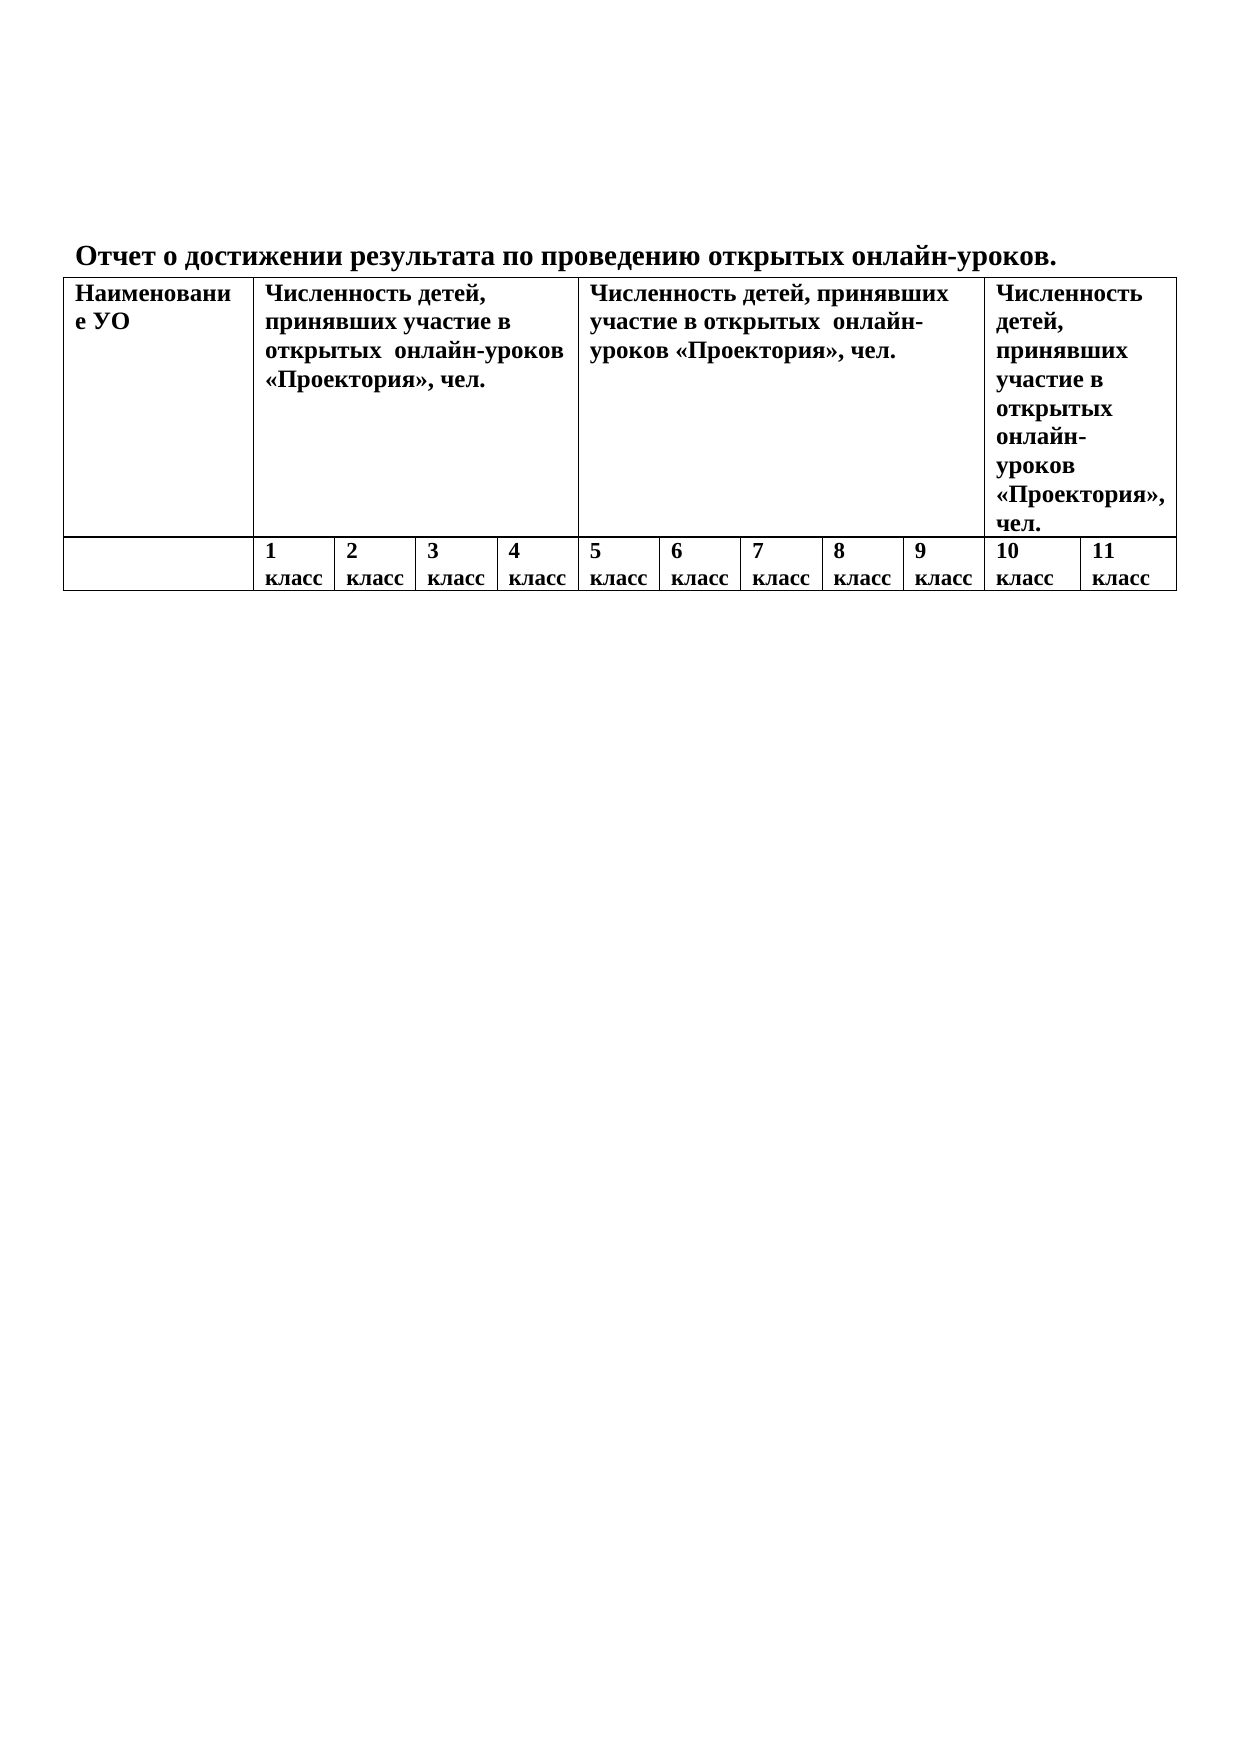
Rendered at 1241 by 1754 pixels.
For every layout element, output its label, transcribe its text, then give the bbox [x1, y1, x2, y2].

text Отчет о достижении результата по проведению открытых онлайн-уроков. [75, 238, 1165, 272]
table_header Наименование УО [64, 278, 253, 536]
table_cell 5 класс [579, 538, 659, 590]
table_header Численность детей, принявших участие в открытых онлайн-уроков «Проектория», чел. [254, 278, 578, 536]
table_cell 11 класс [1081, 538, 1176, 590]
table_cell [64, 538, 253, 590]
table_cell 3 класс [416, 538, 497, 590]
table_cell 1 класс [254, 538, 334, 590]
table_header Численность детей, принявших участие в открытых онлайн-уроков «Проектория», чел. [579, 278, 984, 536]
table_cell 6 класс [660, 538, 740, 590]
table_header Численность детей, принявших участие в открытых онлайн-уроков «Проектория», чел. [985, 278, 1176, 536]
table_cell 2 класс [335, 538, 415, 590]
table_cell 7 класс [741, 538, 822, 590]
table_cell 9 класс [904, 538, 984, 590]
table_cell 10 класс [985, 538, 1080, 590]
table_cell 4 класс [498, 538, 578, 590]
table_cell 8 класс [823, 538, 903, 590]
